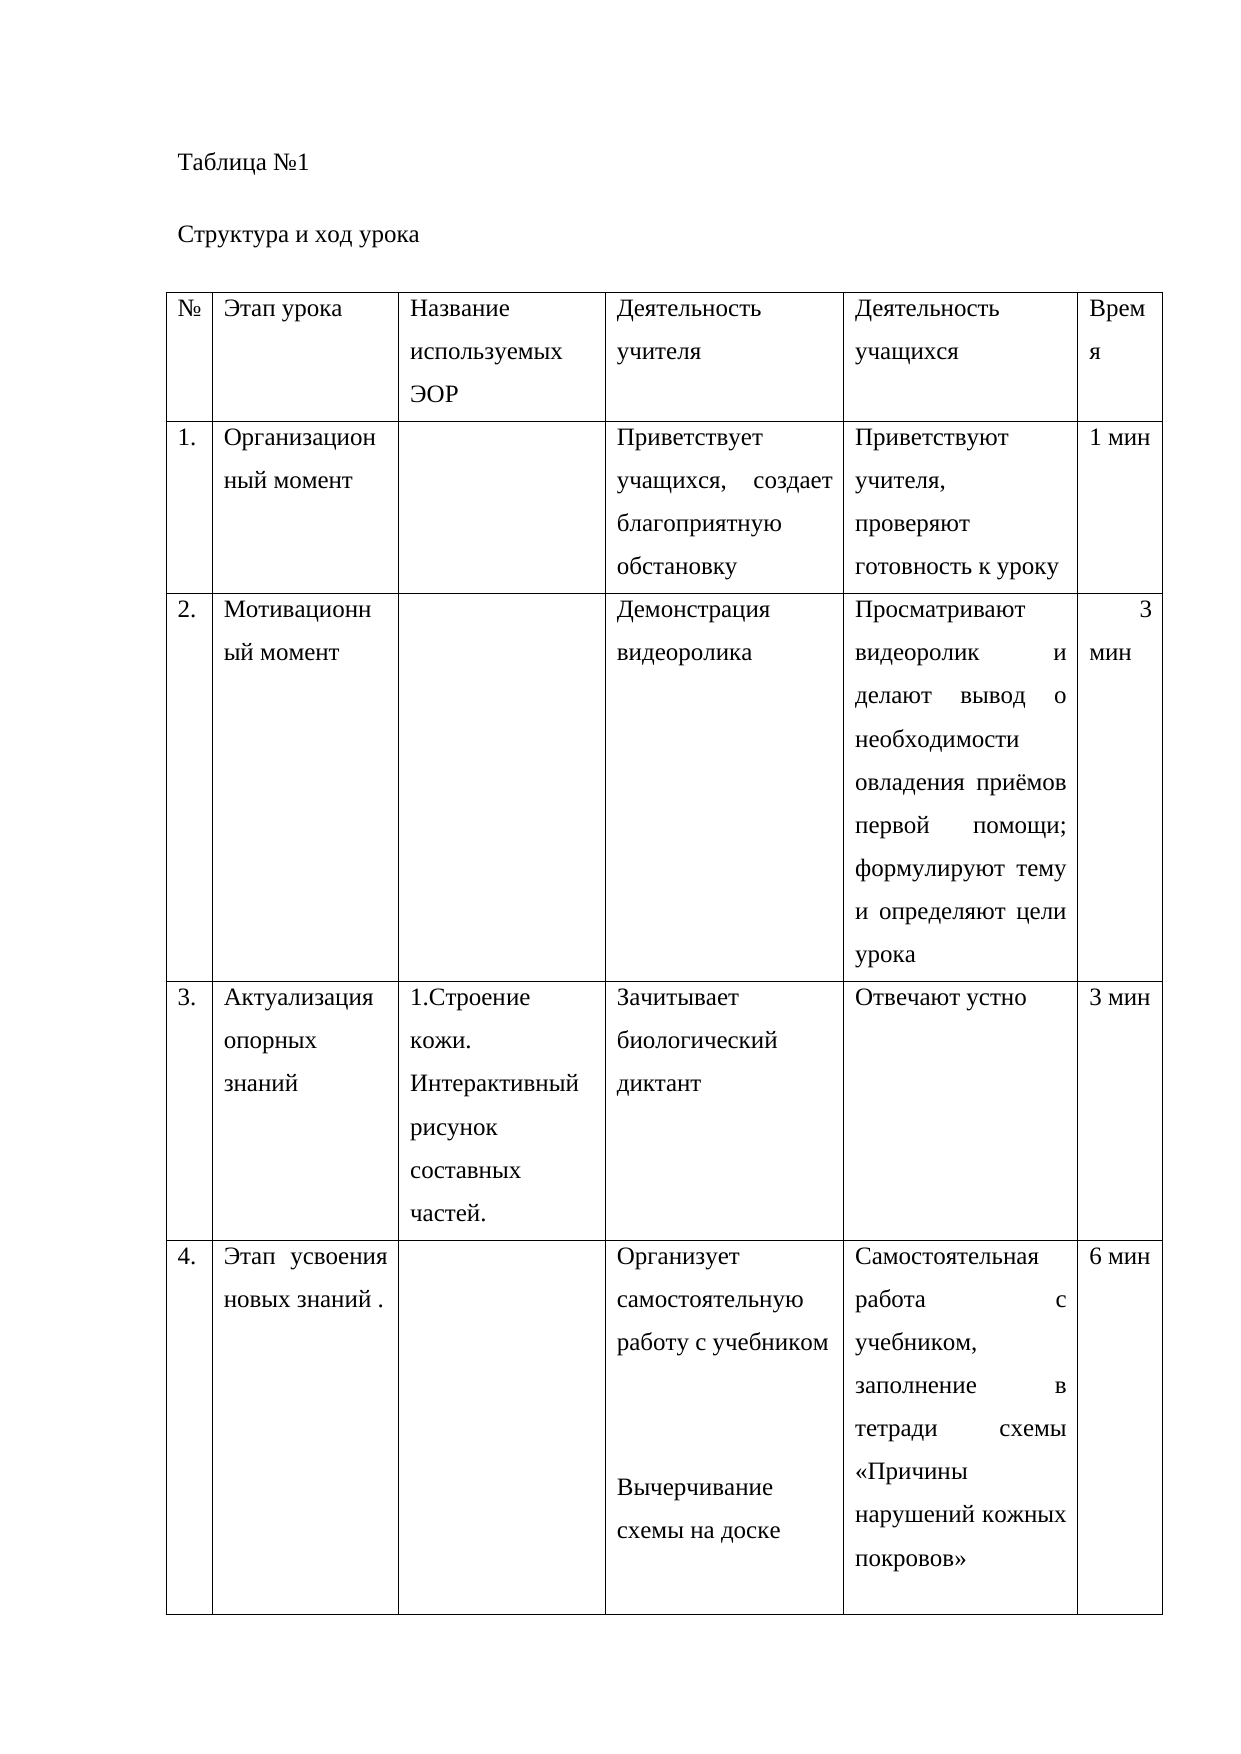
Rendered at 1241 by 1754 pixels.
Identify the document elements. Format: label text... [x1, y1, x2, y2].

table_header Время [1078, 293, 1162, 421]
text Таблица №1 [177, 147, 1152, 176]
table_header Название используемых ЭОР [399, 293, 605, 421]
table_cell Отвечают устно [844, 982, 1077, 1240]
table_cell Приветствует учащихся, создает благоприятную обстановку [606, 422, 843, 593]
table_cell Мотивационный момент [213, 594, 398, 981]
table_cell 1.Строение кожи. Интерактивный рисунок составных частей. [399, 982, 605, 1240]
table_cell [399, 594, 605, 981]
table_cell 1. [167, 422, 212, 593]
table_cell [399, 422, 605, 593]
table_cell Просматривают видеоролик и делают вывод о необходимости овладения приёмов первой помощи; формулируют тему и определяют цели урока [844, 594, 1077, 981]
table_cell Демонстрация видеоролика [606, 594, 843, 981]
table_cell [399, 1241, 605, 1614]
text Структура и ход урока [177, 219, 1152, 248]
table_cell 3 мин [1078, 982, 1162, 1240]
table_cell 1 мин [1078, 422, 1162, 593]
table_cell Зачитывает биологический диктант [606, 982, 843, 1240]
table_header Этап урока [213, 293, 398, 421]
table_cell 3. [167, 982, 212, 1240]
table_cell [606, 1241, 843, 1614]
table_cell 3 мин [1078, 594, 1162, 981]
table_cell Актуализация опорных знаний [213, 982, 398, 1240]
table_header Деятельность учителя [606, 293, 843, 421]
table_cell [844, 1241, 1077, 1614]
table_header № [167, 293, 212, 421]
table_cell 2. [167, 594, 212, 981]
table_header Деятельность учащихся [844, 293, 1077, 421]
table_cell 6 мин 15 мин [1078, 1241, 1162, 1614]
table_cell Приветствуют учителя, проверяют готовность к уроку [844, 422, 1077, 593]
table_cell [213, 1241, 398, 1614]
table_cell Организационный момент [213, 422, 398, 593]
table_cell 4. [167, 1241, 212, 1614]
